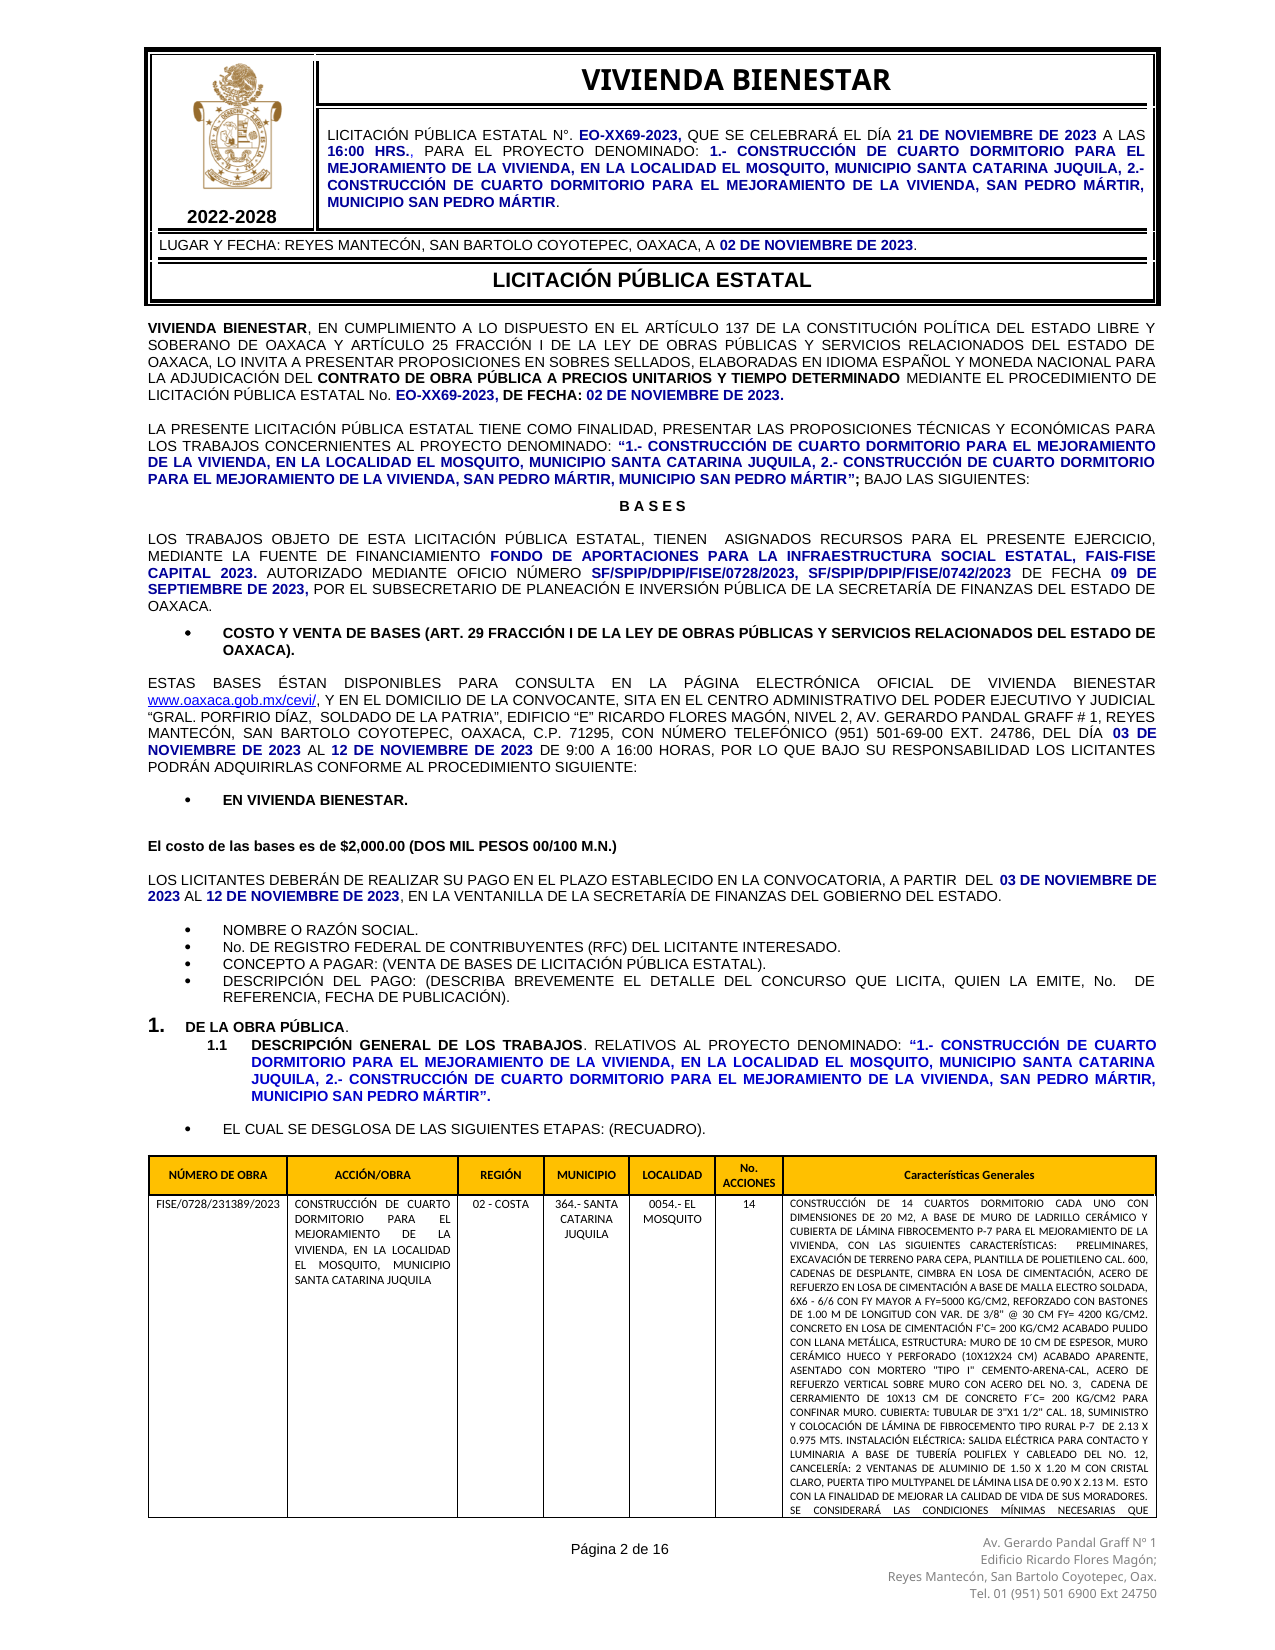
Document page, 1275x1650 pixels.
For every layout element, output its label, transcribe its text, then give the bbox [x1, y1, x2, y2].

list CONCEPTO A PAGAR: (VENTA DE BASES DE LICITACIÓN PÚBLICA ESTATAL). [185, 955, 1157, 972]
text LOS TRABAJOS OBJETO DE ESTA LICITACIÓN PÚBLICA ESTATAL, TIENEN ASIGNADOS RECURSOS PARA EL PRESENTE EJERCICIO, MEDIANTE LA FUENTE DE FINANCIAMIENTO FONDO DE APORTACIONES PARA LA INFRAESTRUCTURA SOCIAL ESTATAL, FAIS-FISE CAPITAL 2023. AUTORIZADO MEDIANTE OFICIO NÚMERO SF/SPIP/DPIP/FISE/0728/2023, SF/SPIP/DPIP/FISE/0742/2023 DE FECHA 09 DE SEPTIEMBRE DE 2023, POR EL SUBSECRETARIO DE PLANEACIÓN E INVERSIÓN PÚBLICA DE LA SECRETARÍA DE FINANZAS DEL ESTADO DE OAXACA. [148, 531, 1157, 614]
list DESCRIPCIÓN DEL PAGO: (DESCRIBA BREVEMENTE EL DETALLE DEL CONCURSO QUE LICITA, QUIEN LA EMITE, No. DE REFERENCIA, FECHA DE PUBLICACIÓN). [185, 972, 1157, 1006]
list No. DE REGISTRO FEDERAL DE CONTRIBUYENTES (RFC) DEL LICITANTE INTERESADO. [185, 938, 1157, 955]
list COSTO Y VENTA DE BASES (ART. 29 FRACCIÓN I DE LA LEY DE OBRAS PÚBLICAS Y SERVICIOS RELACIONADOS DEL ESTADO DE OAXACA). [185, 624, 1157, 658]
table_header REGIÓN [459, 1157, 543, 1194]
table_cell CONSTRUCCIÓN DE CUARTO DORMITORIO PARA EL MEJORAMIENTO DE LA VIVIENDA, EN LA LOCALIDAD EL MOSQUITO, MUNICIPIO SANTA CATARINA JUQUILA [288, 1196, 457, 1517]
table_header MUNICIPIO [545, 1157, 628, 1194]
table_header Características Generales [784, 1157, 1155, 1194]
list EN VIVIENDA BIENESTAR. [185, 792, 1157, 809]
table_header ACCIÓN/OBRA [288, 1157, 457, 1194]
table_cell 364.- SANTA CATARINA JUQUILA [544, 1196, 629, 1517]
text ESTAS BASES ÉSTAN DISPONIBLES PARA CONSULTA EN LA PÁGINA ELECTRÓNICA OFICIAL DE VIVIENDA BIENESTAR www.oaxaca.gob.mx/cevi/, Y EN EL DOMICILIO DE LA CONVOCANTE, SITA EN EL CENTRO ADMINISTRATIVO DEL PODER EJECUTIVO Y JUDICIAL “GRAL. PORFIRIO DÍAZ, SOLDADO DE LA PATRIA”, EDIFICIO “E” RICARDO FLORES MAGÓN, NIVEL 2, AV. GERARDO PANDAL GRAFF # 1, REYES MANTECÓN, SAN BARTOLO COYOTEPEC, OAXACA, C.P. 71295, CON NÚMERO TELEFÓNICO (951) 501-69-00 EXT. 24786, DEL DÍA 03 DE NOVIEMBRE DE 2023 AL 12 DE NOVIEMBRE DE 2023 DE 9:00 A 16:00 HORAS, POR LO QUE BAJO SU RESPONSABILIDAD LOS LICITANTES PODRÁN ADQUIRIRLAS CONFORME AL PROCEDIMIENTO SIGUIENTE: [148, 675, 1157, 775]
text LA PRESENTE LICITACIÓN PÚBLICA ESTATAL TIENE COMO FINALIDAD, PRESENTAR LAS PROPOSICIONES TÉCNICAS Y ECONÓMICAS PARA LOS TRABAJOS CONCERNIENTES AL PROYECTO DENOMINADO: “1.- CONSTRUCCIÓN DE CUARTO DORMITORIO PARA EL MEJORAMIENTO DE LA VIVIENDA, EN LA LOCALIDAD EL MOSQUITO, MUNICIPIO SANTA CATARINA JUQUILA, 2.- CONSTRUCCIÓN DE CUARTO DORMITORIO PARA EL MEJORAMIENTO DE LA VIVIENDA, SAN PEDRO MÁRTIR, MUNICIPIO SAN PEDRO MÁRTIR”; BAJO LAS SIGUIENTES: [148, 420, 1157, 487]
table_header NÚMERO DE OBRA [150, 1157, 286, 1194]
table_cell FISE/0728/231389/2023 [149, 1196, 287, 1517]
table_header No. ACCIONES [716, 1157, 782, 1194]
text LOS LICITANTES DEBERÁN DE REALIZAR SU PAGO EN EL PLAZO ESTABLECIDO EN LA CONVOCATORIA, A PARTIR DEL 03 DE NOVIEMBRE DE 2023 AL 12 DE NOVIEMBRE DE 2023, EN LA VENTANILLA DE LA SECRETARÍA DE FINANZAS DEL GOBIERNO DEL ESTADO. [148, 871, 1157, 905]
list NOMBRE O RAZÓN SOCIAL. [185, 922, 1157, 938]
picture [187, 59, 285, 188]
text B A S E S [148, 497, 1157, 514]
text El costo de las bases es de $2,000.00 (DOS MIL PESOS 00/100 M.N.) [148, 838, 1157, 854]
list DESCRIPCIÓN GENERAL DE LOS TRABAJOS. RELATIVOS AL PROYECTO DENOMINADO: “1.- CONSTRUCCIÓN DE CUARTO DORMITORIO PARA EL MEJORAMIENTO DE LA VIVIENDA, EN LA LOCALIDAD EL MOSQUITO, MUNICIPIO SANTA CATARINA JUQUILA, 2.- CONSTRUCCIÓN DE CUARTO DORMITORIO PARA EL MEJORAMIENTO DE LA VIVIENDA, SAN PEDRO MÁRTIR, MUNICIPIO SAN PEDRO MÁRTIR”. [207, 1037, 1157, 1104]
table_cell 02 - COSTA [458, 1196, 543, 1517]
list DE LA OBRA PÚBLICA. [148, 1013, 1157, 1037]
text VIVIENDA BIENESTAR, EN CUMPLIMIENTO A LO DISPUESTO EN EL ARTÍCULO 137 DE LA CONSTITUCIÓN POLÍTICA DEL ESTADO LIBRE Y SOBERANO DE OAXACA Y ARTÍCULO 25 FRACCIÓN I DE LA LEY DE OBRAS PÚBLICAS Y SERVICIOS RELACIONADOS DEL ESTADO DE OAXACA, LO INVITA A PRESENTAR PROPOSICIONES EN SOBRES SELLADOS, ELABORADAS EN IDIOMA ESPAÑOL Y MONEDA NACIONAL PARA LA ADJUDICACIÓN DEL CONTRATO DE OBRA PÚBLICA A PRECIOS UNITARIOS Y TIEMPO DETERMINADO MEDIANTE EL PROCEDIMIENTO DE LICITACIÓN PÚBLICA ESTATAL No. EO-XX69-2023, DE FECHA: 02 DE NOVIEMBRE DE 2023. [148, 320, 1157, 404]
table_cell 0054.- EL MOSQUITO [630, 1196, 715, 1517]
list EL CUAL SE DESGLOSA DE LAS SIGUIENTES ETAPAS: (RECUADRO). [185, 1121, 1157, 1138]
table_header LOCALIDAD [630, 1157, 714, 1194]
table_cell 14 [716, 1196, 782, 1517]
